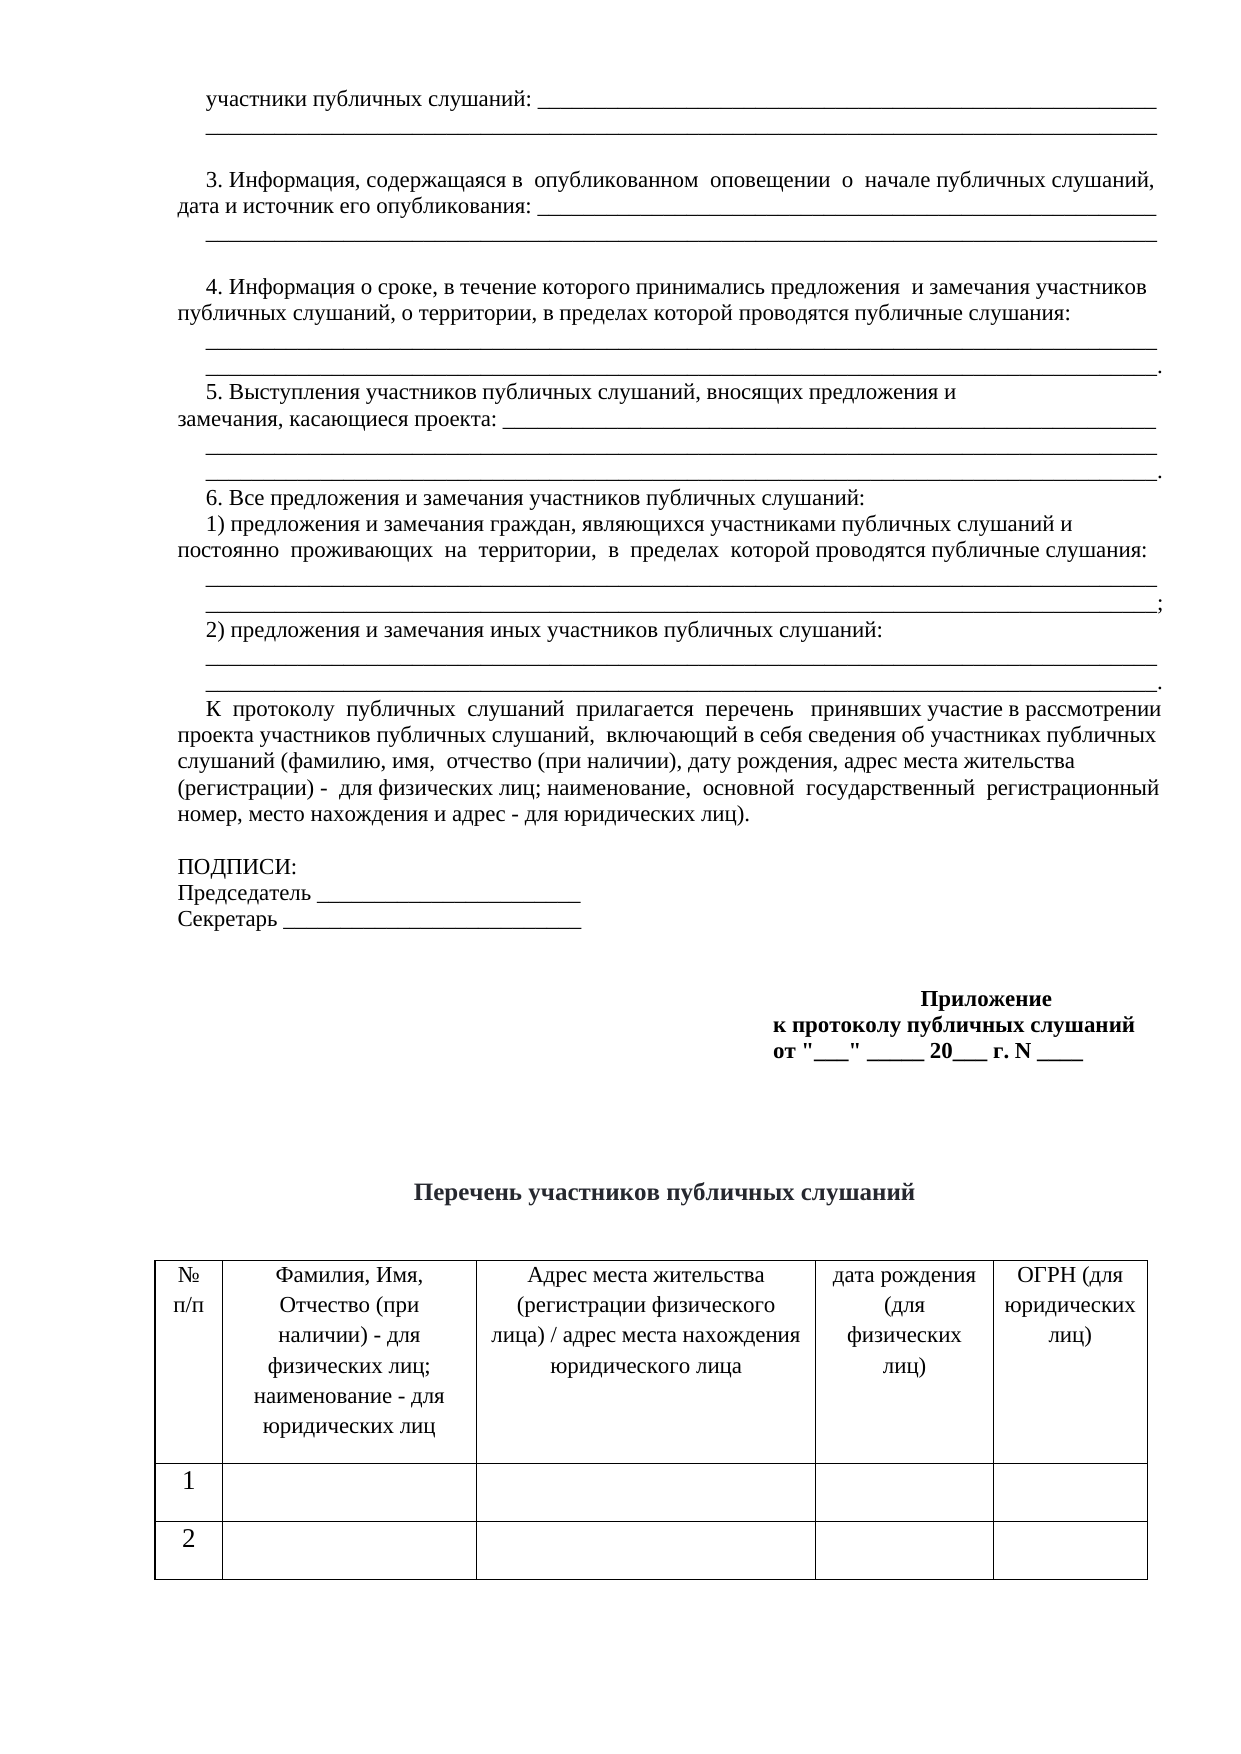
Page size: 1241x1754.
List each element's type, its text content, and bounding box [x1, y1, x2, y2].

table_cell 1 [156, 1464, 222, 1521]
text к протоколу публичных слушаний [177, 1011, 1152, 1038]
text от "___" _____ 20___ г. N ____ [177, 1038, 1152, 1064]
table_cell [994, 1464, 1147, 1521]
text 6. Все предложения и замечания участников публичных слушаний: [177, 484, 1167, 510]
text Перечень участников публичных слушаний [177, 1177, 1152, 1206]
table_header Фамилия, Имя, Отчество (при наличии) - для физических лиц; наименование - для юридических лиц [223, 1261, 476, 1463]
text 3. Информация, содержащаяся в опубликованном оповещении о начале публичных слушаний, дата и источник его опубликования: ______________________________________________________ [177, 166, 1167, 218]
text Приложение [841, 985, 1152, 1011]
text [177, 111, 1167, 137]
text ___________________________________________________________________________________ [177, 563, 1167, 589]
table_cell [477, 1522, 815, 1578]
text 5. Выступления участников публичных слушаний, вносящих предложения и [177, 378, 1167, 405]
table_header Адрес места жительства (регистрации физического лица) / адрес места нахождения юридического лица [477, 1261, 815, 1463]
text 1) предложения и замечания граждан, являющихся участниками публичных слушаний и постоянно проживающих на территории, в пределах которой проводятся публичные слушания: [177, 510, 1167, 563]
text ___________________________________________________________________________________ [177, 431, 1167, 457]
text ___________________________________________________________________________________; [177, 589, 1167, 616]
text ___________________________________________________________________________________ [177, 642, 1167, 668]
table_cell [477, 1464, 815, 1521]
text замечания, касающиеся проекта: _________________________________________________________ [177, 405, 1167, 431]
table_cell [994, 1522, 1147, 1578]
text ___________________________________________________________________________________. [177, 457, 1167, 484]
table_header дата рождения (для физических лиц) [816, 1261, 993, 1463]
table_header ОГРН (для юридических лиц) [994, 1261, 1147, 1463]
text номер, место нахождения и адрес - для юридических лиц). [177, 800, 1167, 826]
table_cell [223, 1464, 476, 1521]
table_cell [816, 1464, 993, 1521]
text ___________________________________________________________________________________. [177, 352, 1167, 378]
table_cell [816, 1522, 993, 1578]
text Председатель _______________________ [177, 879, 1152, 906]
text ___________________________________________________________________________________ [177, 326, 1167, 352]
text Секретарь __________________________ [177, 906, 1152, 932]
text ___________________________________________________________________________________. [177, 668, 1167, 695]
table_cell 2 [156, 1522, 222, 1578]
text участники публичных слушаний: ______________________________________________________ [177, 84, 1167, 111]
text 4. Информация о сроке, в течение которого принимались предложения и замечания участников публичных слушаний, о территории, в пределах которой проводятся публичные слушания: [177, 273, 1167, 326]
text 2) предложения и замечания иных участников публичных слушаний: [177, 616, 1167, 642]
text К протоколу публичных слушаний прилагается перечень принявших участие в рассмотрении проекта участников публичных слушаний, включающий в себя сведения об участниках публичных слушаний (фамилию, имя, отчество (при наличии), дату рождения, адрес места жительства (регистрации) - для физических лиц; наименование, основной государственный регистрационный [177, 695, 1167, 800]
text ___________________________________________________________________________________ [177, 218, 1167, 245]
table_header № п/п [156, 1261, 222, 1463]
text ПОДПИСИ: [177, 853, 1152, 879]
table_cell [223, 1522, 476, 1578]
